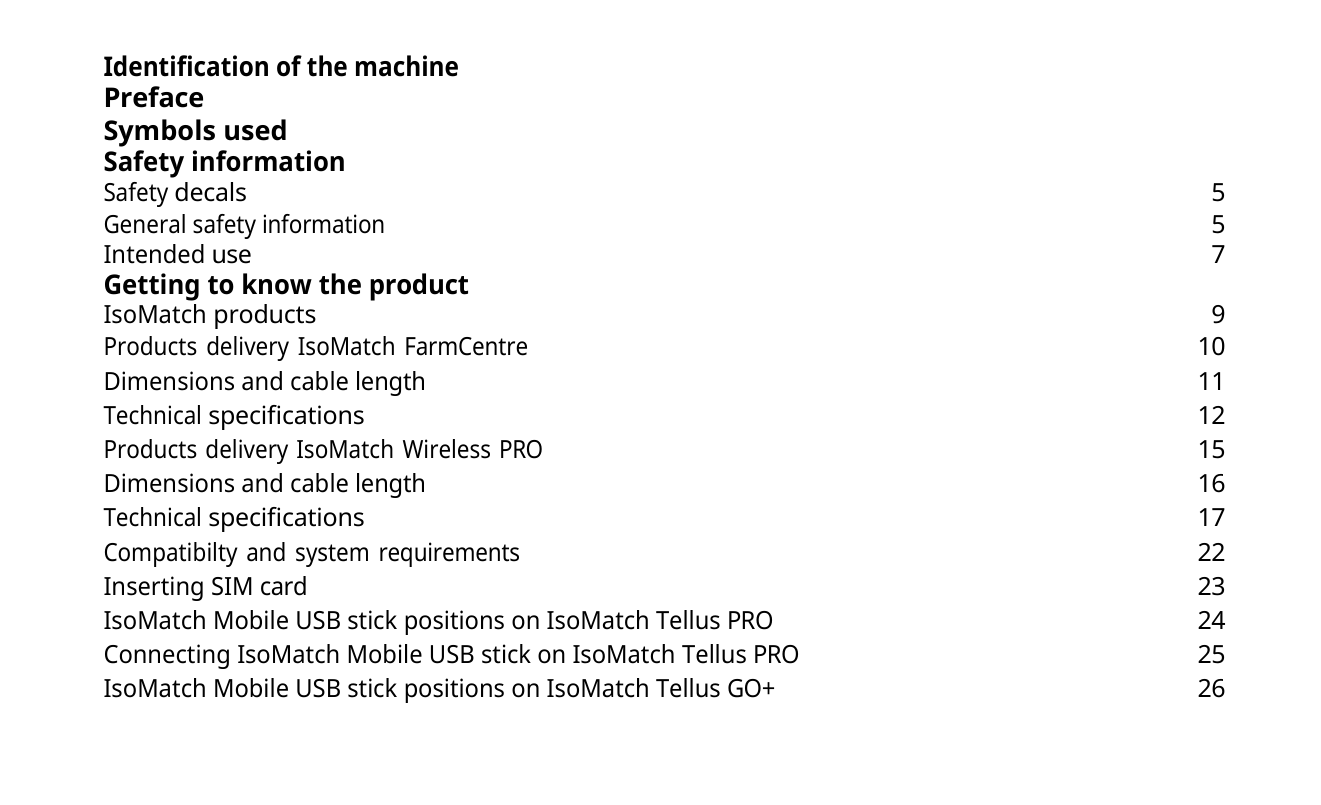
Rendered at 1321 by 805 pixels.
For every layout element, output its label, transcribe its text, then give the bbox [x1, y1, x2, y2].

text Symbols used Safety information [103, 115, 357, 179]
text Identification of the machine Preface [103, 51, 463, 115]
